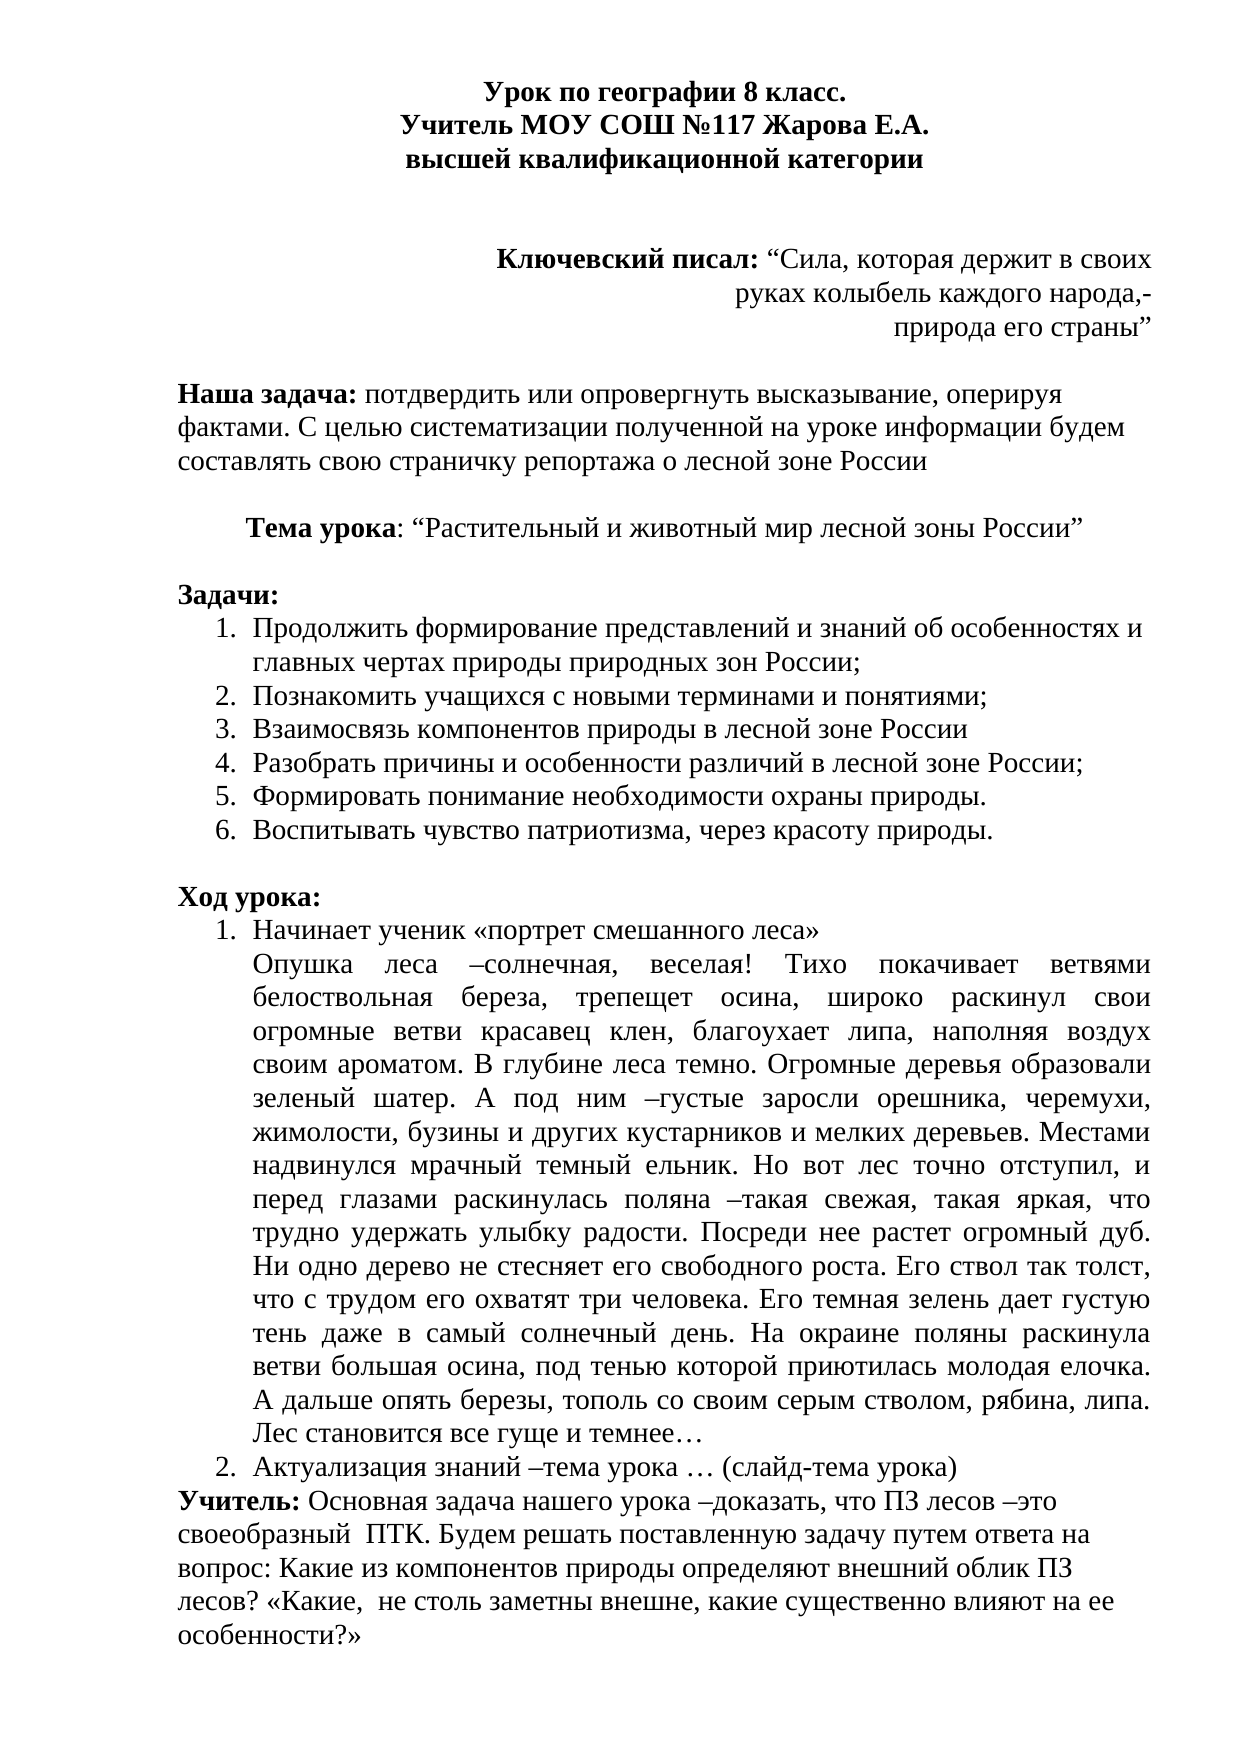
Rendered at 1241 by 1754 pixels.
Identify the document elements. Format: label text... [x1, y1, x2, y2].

text Учитель МОУ СОШ №117 Жарова Е.А. [177, 107, 1152, 141]
list Актуализация знаний –тема урока … (слайд-тема урока) [215, 1449, 1152, 1483]
list Начинает ученик «портрет смешанного леса» [215, 912, 1152, 946]
list Разобрать причины и особенности различий в лесной зоне России; [215, 745, 1152, 778]
text высшей квалификационной категории [177, 141, 1152, 174]
text Тема урока: “Растительный и животный мир лесной зоны России” [177, 510, 1152, 543]
text руках колыбель каждого народа,- [177, 275, 1152, 309]
text Ключевский писал: “Сила, которая держит в своих [177, 242, 1152, 275]
text природа его страны” [177, 309, 1152, 342]
text Учитель: Основная задача нашего урока –доказать, что ПЗ лесов –это своеобразный ПТК. Будем решать поставленную задачу путем ответа на вопрос: Какие из компонентов природы определяют внешний облик ПЗ лесов? «Какие, не столь заметны внешне, какие существенно влияют на ее особенности?» [177, 1483, 1152, 1650]
list Воспитывать чувство патриотизма, через красоту природы. [215, 812, 1152, 845]
list Познакомить учащихся с новыми терминами и понятиями; [215, 678, 1152, 711]
text Опушка леса –солнечная, веселая! Тихо покачивает ветвями белоствольная береза, трепещет осина, широко раскинул свои огромные ветви красавец клен, благоухает липа, наполняя воздух своим ароматом. В глубине леса темно. Огромные деревья образовали зеленый шатер. А под ним –густые заросли орешника, черемухи, жимолости, бузины и других кустарников и мелких деревьев. Местами надвинулся мрачный темный ельник. Но вот лес точно отступил, и перед глазами раскинулась поляна –такая свежая, такая яркая, что трудно удержать улыбку радости. Посреди нее растет огромный дуб. Ни одно дерево не стесняет его свободного роста. Его ствол так толст, что с трудом его охватят три человека. Его темная зелень дает густую тень даже в самый солнечный день. На окраине поляны раскинула ветви большая осина, под тенью которой приютилась молодая елочка. А дальше опять березы, тополь со своим серым стволом, рябина, липа. Лес становится все гуще и темнее… [252, 946, 1152, 1449]
text Урок по географии 8 класс. [177, 74, 1152, 107]
text Задачи: [177, 577, 1152, 611]
list Взаимосвязь компонентов природы в лесной зоне России [215, 711, 1152, 745]
text Наша задача: потдвердить или опровергнуть высказывание, оперируя фактами. С целью систематизации полученной на уроке информации будем составлять свою страничку репортажа о лесной зоне России [177, 376, 1152, 476]
list Формировать понимание необходимости охраны природы. [215, 778, 1152, 812]
list Продолжить формирование представлений и знаний об особенностях и главных чертах природы природных зон России; [215, 611, 1152, 678]
text Ход урока: [177, 879, 1152, 912]
